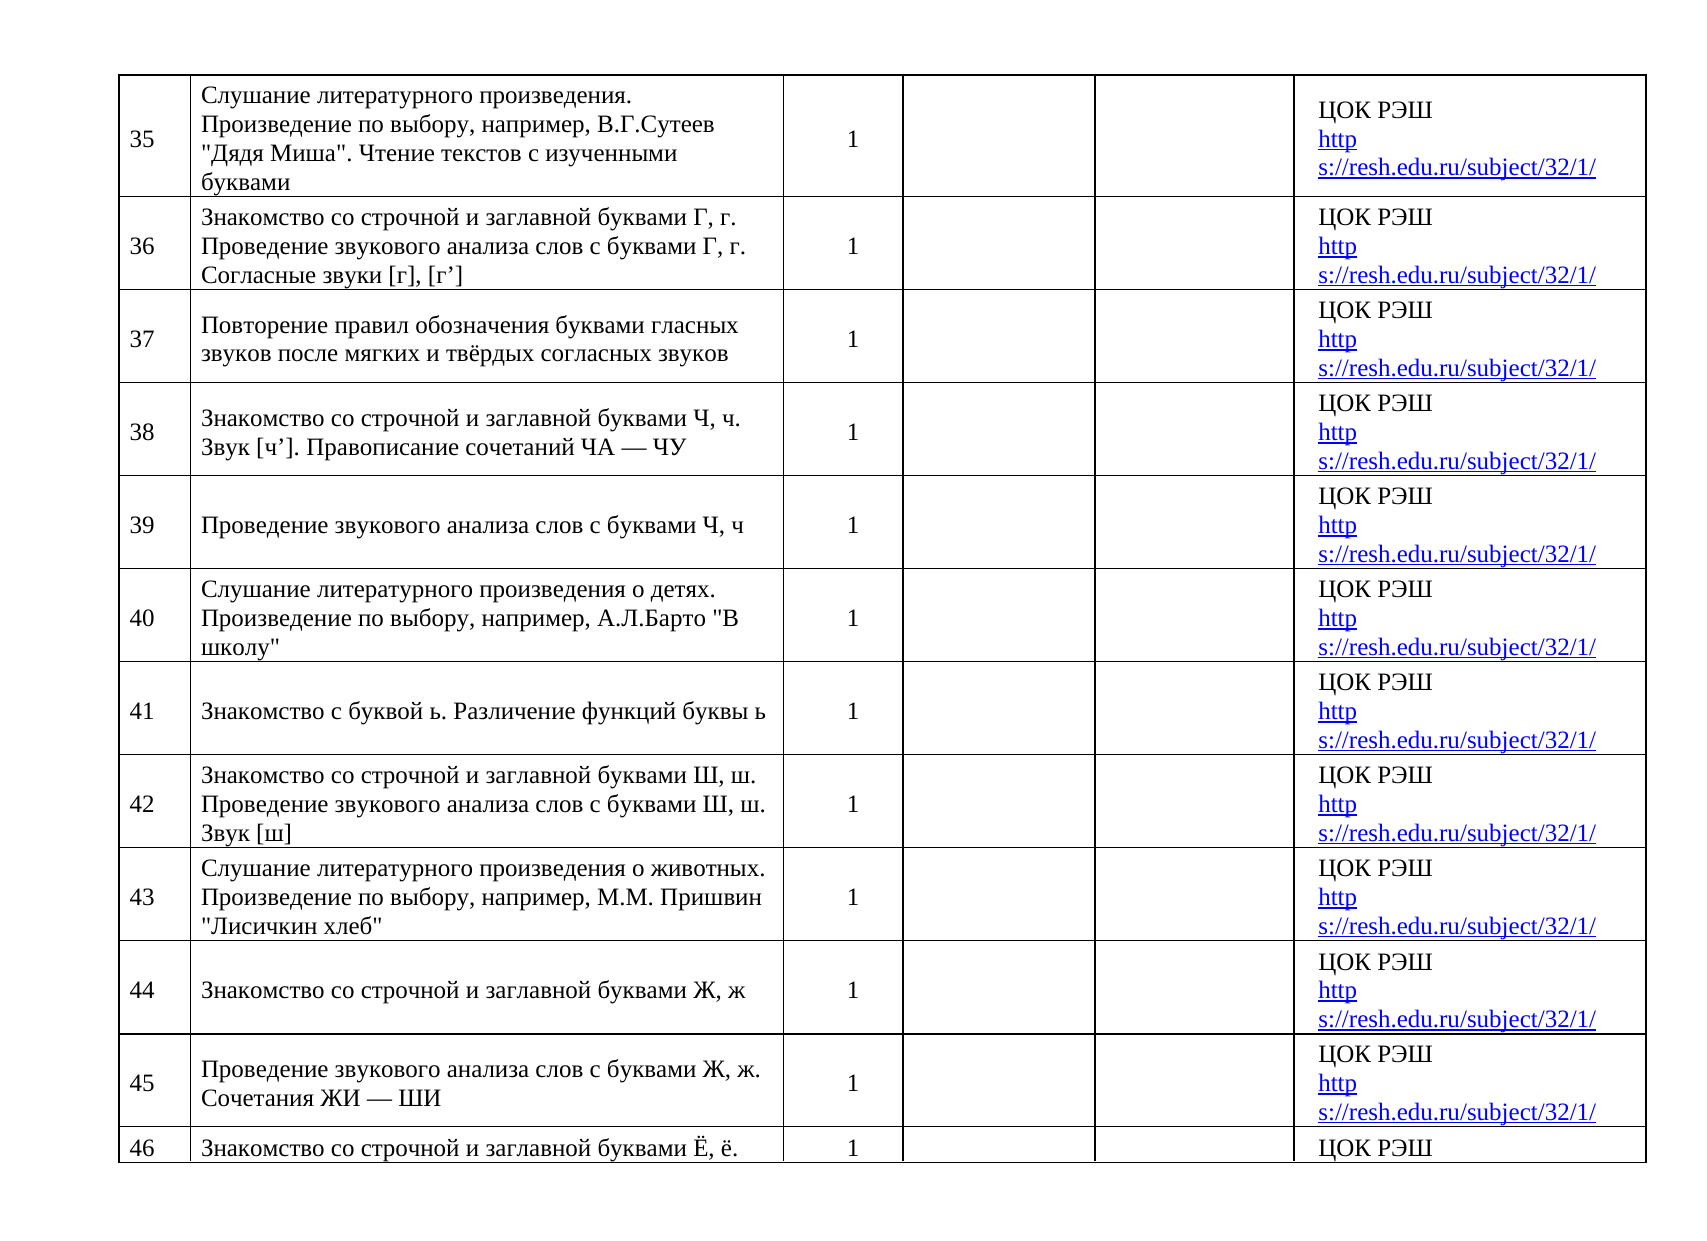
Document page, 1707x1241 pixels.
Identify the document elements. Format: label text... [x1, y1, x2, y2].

table_cell 44 [120, 941, 190, 1033]
table_cell [904, 755, 1094, 847]
table_cell 1 [784, 662, 902, 754]
table_cell [904, 476, 1094, 568]
table_cell [1096, 1127, 1293, 1161]
table_cell [904, 290, 1094, 382]
table_cell [1096, 941, 1293, 1033]
table_cell 1 [784, 197, 902, 289]
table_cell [1295, 1127, 1645, 1161]
table_cell [1096, 383, 1293, 475]
table_cell [1096, 848, 1293, 940]
table_cell Слушание литературного произведения. Произведение по выбору, например, В.Г.Сутеев "Дядя Миша". Чтение текстов с изученными буквами [191, 76, 783, 196]
table_cell Повторение правил обозначения буквами гласных звуков после мягких и твёрдых согласных звуков [191, 290, 783, 382]
table_cell [904, 848, 1094, 940]
table_cell [904, 941, 1094, 1033]
table_cell 42 [120, 755, 190, 847]
table_cell Знакомство с буквой ь. Различение функций буквы ь [191, 662, 783, 754]
table_cell [904, 1127, 1094, 1161]
table_cell [1096, 662, 1293, 754]
table_cell [904, 1035, 1094, 1126]
table_cell 1 [784, 848, 902, 940]
table_cell 37 [120, 290, 190, 382]
table_cell [1096, 197, 1293, 289]
table_cell 38 [120, 383, 190, 475]
table_cell [1096, 569, 1293, 661]
table_cell [904, 662, 1094, 754]
table_cell Знакомство со строчной и заглавной буквами Ш, ш. Проведение звукового анализа слов с буквами Ш, ш. Звук [ш] [191, 755, 783, 847]
table_cell [904, 383, 1094, 475]
table_cell Знакомство со строчной и заглавной буквами Ч, ч. Звук [ч’]. Правописание сочетаний ЧА — ЧУ [191, 383, 783, 475]
table_cell ЦОК РЭШ https://resh.edu.ru/subject/32/1/ [1295, 1035, 1645, 1126]
table_cell ЦОК РЭШ https://resh.edu.ru/subject/32/1/ [1295, 755, 1645, 847]
table_cell 1 [784, 1035, 902, 1126]
table_cell ЦОК РЭШ https://resh.edu.ru/subject/32/1/ [1295, 662, 1645, 754]
table_cell [1096, 1035, 1293, 1126]
table_cell 1 [784, 383, 902, 475]
table_cell 1 [784, 1127, 902, 1161]
table_cell 35 [120, 76, 190, 196]
table_cell Слушание литературного произведения о детях. Произведение по выбору, например, А.Л.Барто "В школу" [191, 569, 783, 661]
table_cell ЦОК РЭШ https://resh.edu.ru/subject/32/1/ [1295, 569, 1645, 661]
table_cell [1096, 290, 1293, 382]
table_cell Знакомство со строчной и заглавной буквами Г, г. Проведение звукового анализа слов с буквами Г, г. Согласные звуки [г], [г’] [191, 197, 783, 289]
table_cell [1295, 76, 1645, 196]
table_cell ЦОК РЭШ https://resh.edu.ru/subject/32/1/ [1295, 290, 1645, 382]
table_cell 36 [120, 197, 190, 289]
table_cell [904, 76, 1094, 196]
table_cell Проведение звукового анализа слов с буквами Ж, ж. Сочетания ЖИ — ШИ [191, 1035, 783, 1126]
table_cell ЦОК РЭШ https://resh.edu.ru/subject/32/1/ [1295, 383, 1645, 475]
table_cell [904, 569, 1094, 661]
table_cell 1 [784, 941, 902, 1033]
table_cell Знакомство со строчной и заглавной буквами Ж, ж [191, 941, 783, 1033]
table_cell 45 [120, 1035, 190, 1126]
table_cell [1096, 476, 1293, 568]
table_cell ЦОК РЭШ https://resh.edu.ru/subject/32/1/ [1295, 197, 1645, 289]
table_cell ЦОК РЭШ https://resh.edu.ru/subject/32/1/ [1295, 848, 1645, 940]
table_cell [191, 1127, 783, 1161]
table_cell 46 [120, 1127, 190, 1161]
table_cell 41 [120, 662, 190, 754]
table_cell [1096, 755, 1293, 847]
table_cell 43 [120, 848, 190, 940]
table_cell [1096, 76, 1293, 196]
table_cell 39 [120, 476, 190, 568]
table_cell 1 [784, 76, 902, 196]
table_cell Слушание литературного произведения о животных. Произведение по выбору, например, М.М. Пришвин "Лисичкин хлеб" [191, 848, 783, 940]
table_cell ЦОК РЭШ https://resh.edu.ru/subject/32/1/ [1295, 941, 1645, 1033]
table_cell 1 [784, 476, 902, 568]
table_cell Проведение звукового анализа слов с буквами Ч, ч [191, 476, 783, 568]
table_cell [904, 197, 1094, 289]
table_cell 1 [784, 569, 902, 661]
table_cell 1 [784, 290, 902, 382]
table_cell ЦОК РЭШ https://resh.edu.ru/subject/32/1/ [1295, 476, 1645, 568]
table_cell 40 [120, 569, 190, 661]
table_cell 1 [784, 755, 902, 847]
